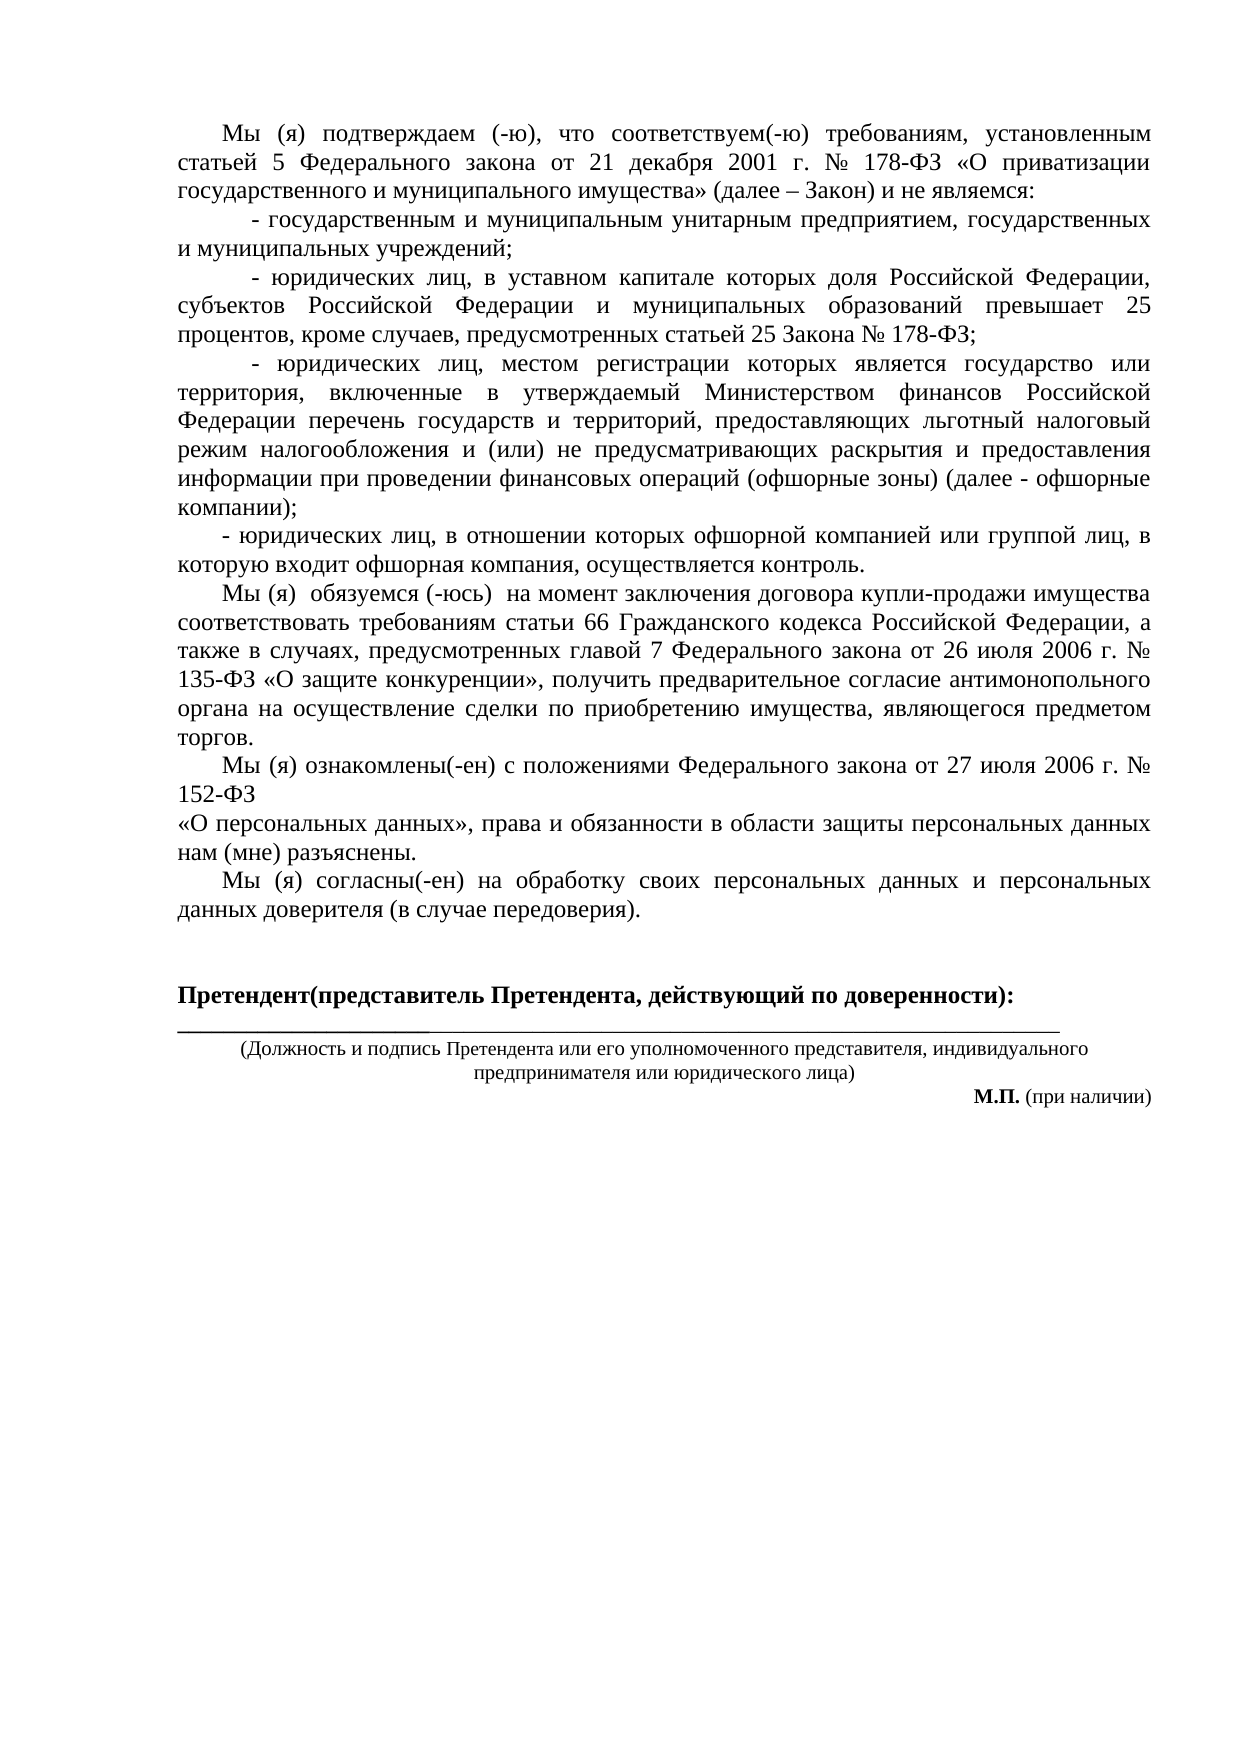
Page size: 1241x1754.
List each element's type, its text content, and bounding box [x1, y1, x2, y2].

text Мы (я) согласны(-ен) на обработку своих персональных данных и персональных данных доверителя (в случае передоверия). [177, 866, 1152, 923]
text Мы (я) обязуемся (-юсь) на момент заключения договора купли-продажи имущества соответствовать требованиям статьи 66 Гражданского кодекса Российской Федерации, а также в случаях, предусмотренных главой 7 Федерального закона от 26 июля 2006 г. № 135-ФЗ «О защите конкуренции», получить предварительное согласие антимонопольного органа на осуществление сделки по приобретению имущества, являющегося предметом торгов. [177, 578, 1152, 751]
text Претендент(представитель Претендента, действующий по доверенности): _____________________________________________________________________________ [177, 981, 1152, 1036]
text - юридических лиц, местом регистрации которых является государство или территория, включенные в утверждаемый Министерством финансов Российской Федерации перечень государств и территорий, предоставляющих льготный налоговый режим налогообложения и (или) не предусматривающих раскрытия и предоставления информации при проведении финансовых операций (офшорные зоны) (далее - офшорные компании); [177, 348, 1152, 521]
text - юридических лиц, в отношении которых офшорной компанией или группой лиц, в которую входит офшорная компания, осуществляется контроль. [177, 521, 1152, 578]
text М.П. (при наличии) [177, 1084, 1152, 1108]
text Мы (я) ознакомлены(-ен) с положениями Федерального закона от 27 июля 2006 г. № 152-ФЗ «О персональных данных», права и обязанности в области защиты персональных данных нам (мне) разъяснены. [177, 751, 1152, 866]
text - государственным и муниципальным унитарным предприятием, государственных и муниципальных учреждений; [177, 204, 1152, 262]
text - юридических лиц, в уставном капитале которых доля Российской Федерации, субъектов Российской Федерации и муниципальных образований превышает 25 процентов, кроме случаев, предусмотренных статьей 25 Закона № 178-ФЗ; [177, 262, 1152, 348]
text (Должность и подпись Претендента или его уполномоченного представителя, индивидуального предпринимателя или юридического лица) [177, 1036, 1152, 1084]
text Мы (я) подтверждаем (-ю), что соответствуем(-ю) требованиям, установленным статьей 5 Федерального закона от 21 декабря 2001 г. № 178-ФЗ «О приватизации государственного и муниципального имущества» (далее – Закон) и не являемся: [177, 118, 1152, 204]
